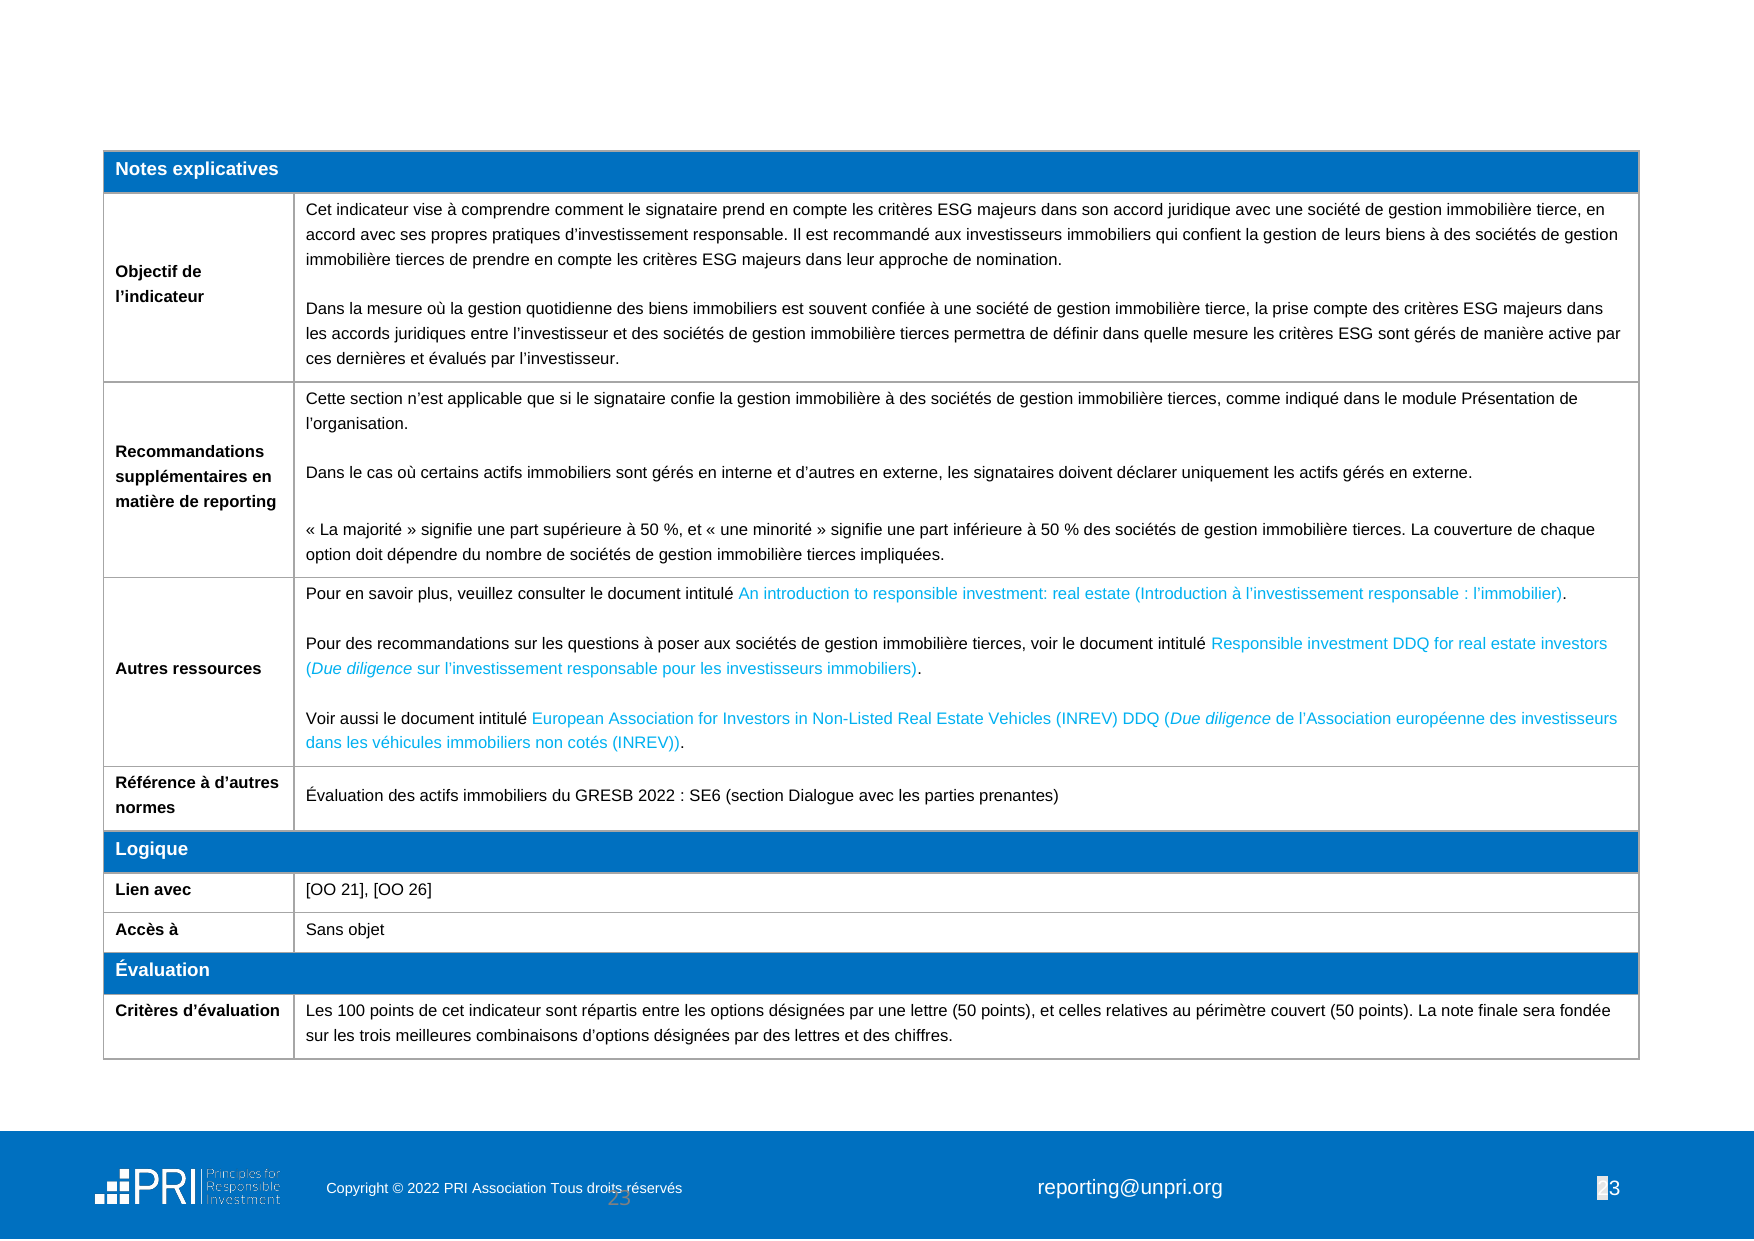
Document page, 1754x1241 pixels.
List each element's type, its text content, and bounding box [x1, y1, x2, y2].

table_cell Recommandations supplémentaires en matière de reporting [104, 383, 293, 576]
table_cell Objectif de l’indicateur [104, 194, 293, 381]
table_cell Accès à [104, 913, 293, 952]
table_cell Référence à d’autres normes [104, 767, 293, 830]
table_cell Cet indicateur vise à comprendre comment le signataire prend en compte les critères ESG majeurs dans son accord juridique avec une société de gestion immobilière tierce, en accord avec ses propres pratiques d’investissement responsable. Il est recommandé aux investisseurs immobiliers qui confient la gestion de leurs biens à des sociétés de gestion immobilière tierces de prendre en compte les critères ESG majeurs dans leur approche de nomination. Dans la mesure où la gestion quotidienne des biens immobiliers est souvent confiée à une société de gestion immobilière tierce, la prise compte des critères ESG majeurs dans les accords juridiques entre l’investisseur et des sociétés de gestion immobilière tierces permettra de définir dans quelle mesure les critères ESG sont gérés de manière active par ces dernières et évalués par l’investisseur. [295, 194, 1638, 381]
table_cell Les 100 points de cet indicateur sont répartis entre les options désignées par une lettre (50 points), et celles relatives au périmètre couvert (50 points). La note finale sera fondée sur les trois meilleures combinaisons d’options désignées par des lettres et des chiffres. [295, 995, 1638, 1058]
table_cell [104, 995, 293, 1058]
picture [532, 713, 541, 724]
table_cell Sans objet [295, 913, 1638, 952]
table_cell Cette section n’est applicable que si le signataire confie la gestion immobilière à des sociétés de gestion immobilière tierces, comme indiqué dans le module Présentation de l’organisation. Dans le cas où certains actifs immobiliers sont gérés en interne et d’autres en externe, les signataires doivent déclarer uniquement les actifs gérés en externe. « La majorité » signifie une part supérieure à 50 %, et « une minorité » signifie une part inférieure à 50 % des sociétés de gestion immobilière tierces. La couverture de chaque option doit dépendre du nombre de sociétés de gestion immobilière tierces impliquées. [295, 383, 1638, 576]
table_cell [OO 21], [OO 26] [295, 874, 1638, 912]
picture [92, 1166, 282, 1207]
table_cell Pour en savoir plus, veuillez consulter le document intitulé An introduction to responsible investment: real estate (Introduction à l’investissement responsable : l’immobilier). Pour des recommandations sur les questions à poser aux sociétés de gestion immobilière tierces, voir le document intitulé Responsible investment DDQ for real estate investors (Due diligence sur l’investissement responsable pour les investisseurs immobiliers). Voir aussi le document intitulé European Association for Investors in Non-Listed Real Estate Vehicles (INREV) DDQ (Due diligence de l’Association européenne des investisseurs dans les véhicules immobiliers non cotés (INREV)). [295, 578, 1638, 766]
table_cell Autres ressources [104, 578, 293, 766]
table_cell Lien avec [104, 874, 293, 912]
table_cell Logique [104, 832, 1638, 872]
table_cell Évaluation [104, 953, 1638, 994]
table_cell Notes explicatives [104, 152, 1638, 192]
table_cell Évaluation des actifs immobiliers du GRESB 2022 : SE6 (section Dialogue avec les parties prenantes) [295, 767, 1638, 830]
